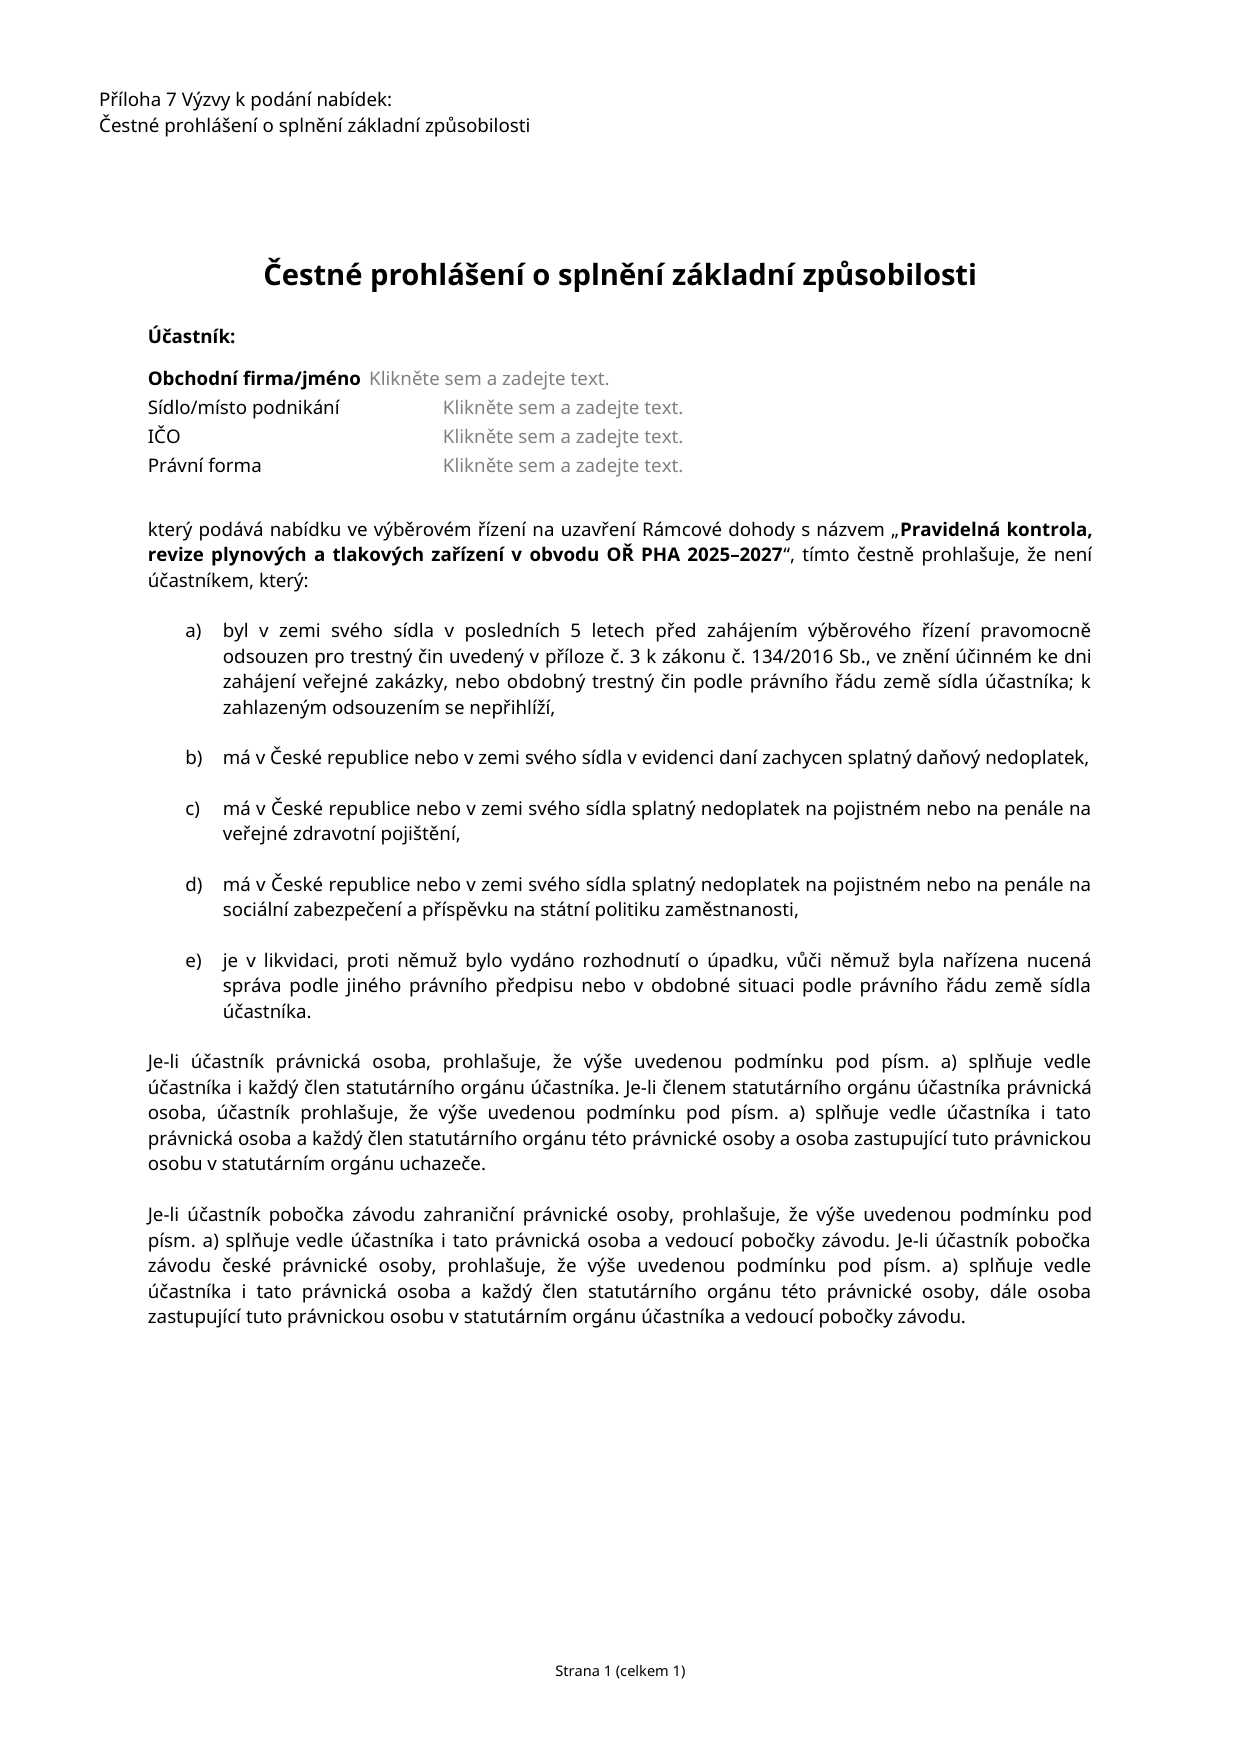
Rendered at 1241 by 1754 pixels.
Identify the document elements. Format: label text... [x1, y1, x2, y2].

text Sídlo/místo podnikání [148, 391, 1093, 420]
list je v likvidaci, proti němuž bylo vydáno rozhodnutí o úpadku, vůči němuž byla nařízena nucená správa podle jiného právního předpisu nebo v obdobné situaci podle právního řádu země sídla účastníka. [185, 947, 1093, 1024]
text Je-li účastník právnická osoba, prohlašuje, že výše uvedenou podmínku pod písm. a) splňuje vedle účastníka i každý člen statutárního orgánu účastníka. Je-li členem statutárního orgánu účastníka právnická osoba, účastník prohlašuje, že výše uvedenou podmínku pod písm. a) splňuje vedle účastníka i tato právnická osoba a každý člen statutárního orgánu této právnické osoby a osoba zastupující tuto právnickou osobu v statutárním orgánu uchazeče. [148, 1049, 1093, 1176]
text který podává nabídku ve výběrovém řízení na uzavření Rámcové dohody s názvem „Pravidelná kontrola, revize plynových a tlakových zařízení v obvodu OŘ PHA 2025–2027“, tímto čestně prohlašuje, že není účastníkem, který: [148, 516, 1093, 592]
text Je-li účastník pobočka závodu zahraniční právnické osoby, prohlašuje, že výše uvedenou podmínku pod písm. a) splňuje vedle účastníka i tato právnická osoba a vedoucí pobočky závodu. Je-li účastník pobočka závodu české právnické osoby, prohlašuje, že výše uvedenou podmínku pod písm. a) splňuje vedle účastníka i tato právnická osoba a každý člen statutárního orgánu této právnické osoby, dále osoba zastupující tuto právnickou osobu v statutárním orgánu účastníka a vedoucí pobočky závodu. [148, 1202, 1093, 1329]
list má v České republice nebo v zemi svého sídla v evidenci daní zachycen splatný daňový nedoplatek, [185, 744, 1093, 770]
title Čestné prohlášení o splnění základní způsobilosti [148, 254, 1093, 293]
list má v České republice nebo v zemi svého sídla splatný nedoplatek na pojistném nebo na penále na veřejné zdravotní pojištění, [185, 795, 1093, 846]
text Právní forma [148, 449, 1093, 478]
list byl v zemi svého sídla v posledních 5 letech před zahájením výběrového řízení pravomocně odsouzen pro trestný čin uvedený v příloze č. 3 k zákonu č. 134/2016 Sb., ve znění účinném ke dni zahájení veřejné zakázky, nebo obdobný trestný čin podle právního řádu země sídla účastníka; k zahlazeným odsouzením se nepřihlíží, [185, 617, 1093, 719]
text IČO [148, 420, 1093, 449]
text Účastník: [148, 318, 1093, 349]
list má v České republice nebo v zemi svého sídla splatný nedoplatek na pojistném nebo na penále na sociální zabezpečení a příspěvku na státní politiku zaměstnanosti, [185, 871, 1093, 922]
text Obchodní firma/jméno [148, 362, 1093, 391]
